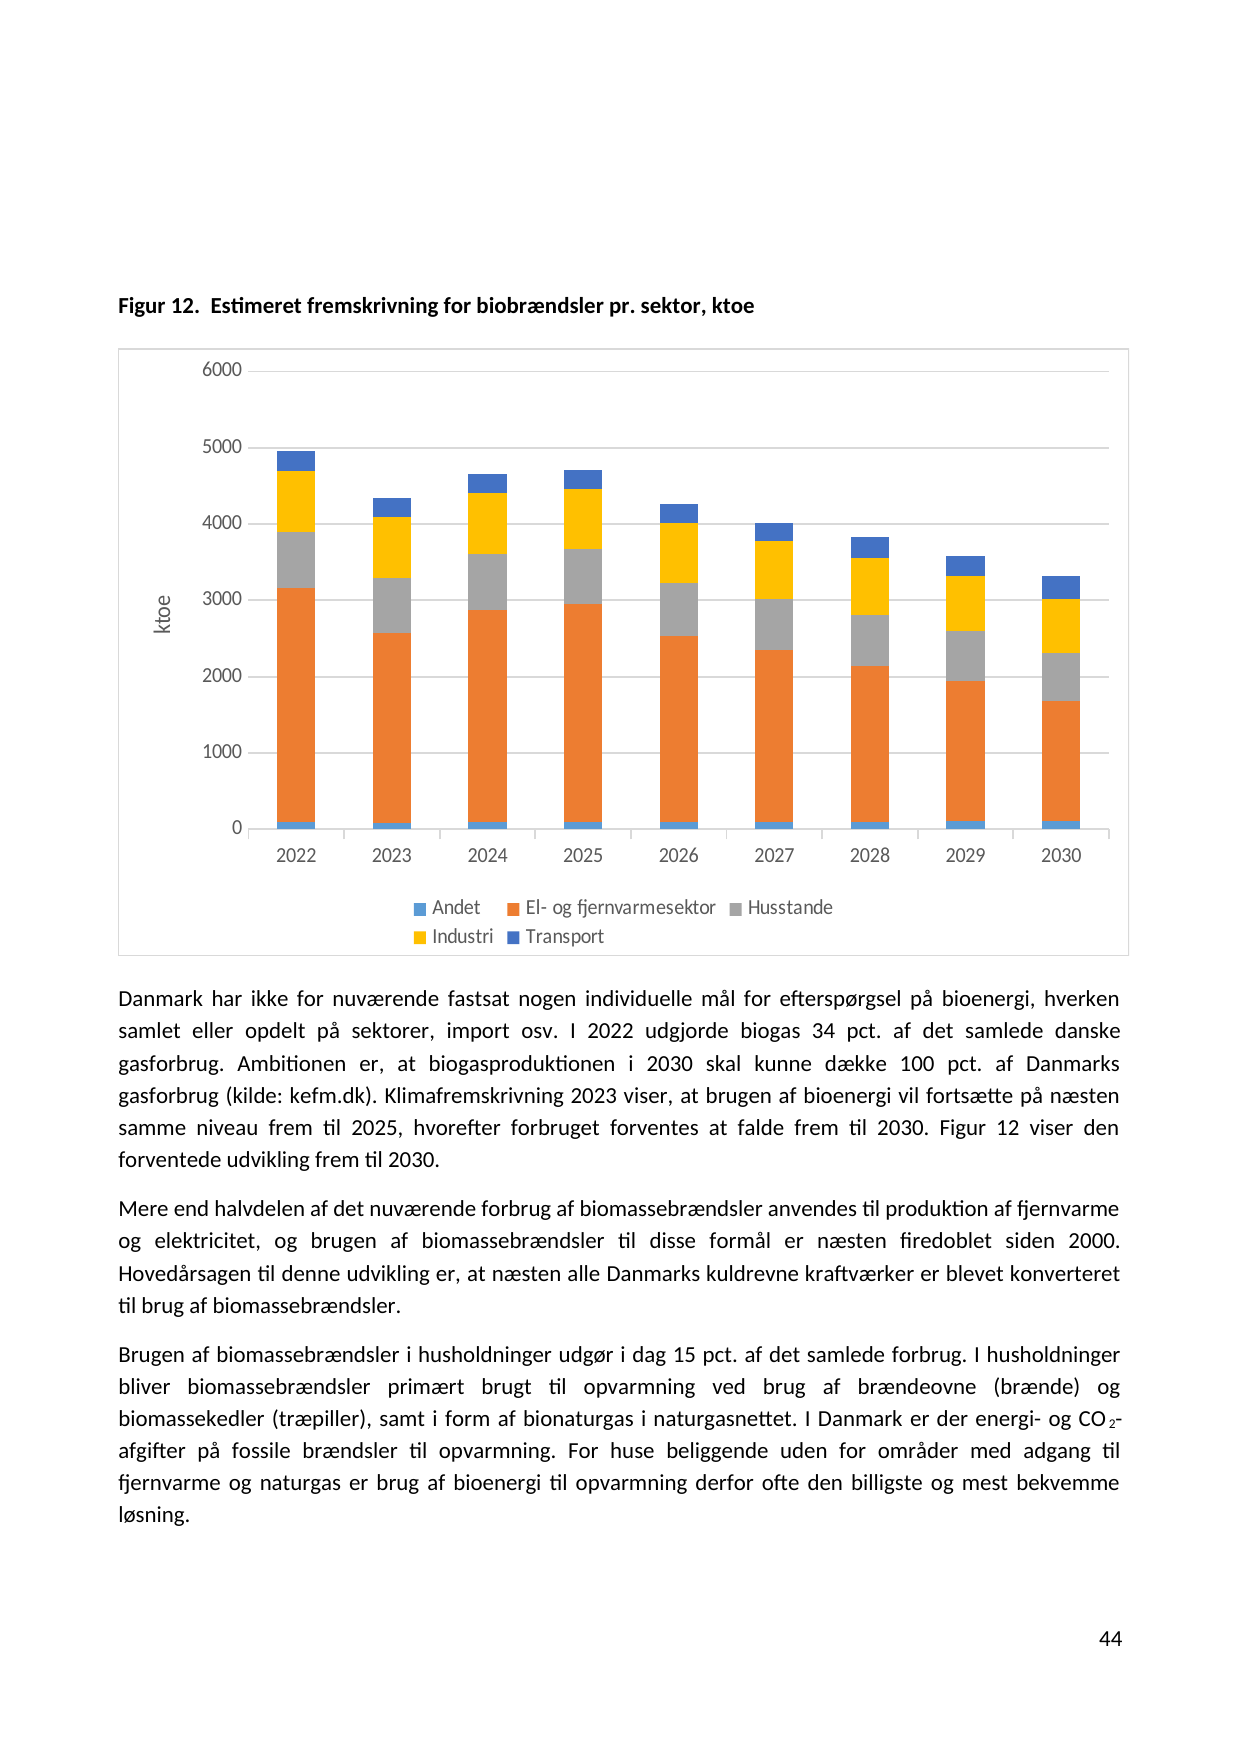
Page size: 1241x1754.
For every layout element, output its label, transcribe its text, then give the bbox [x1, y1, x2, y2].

text Figur 12. Estimeret fremskrivning for biobrændsler pr. sektor, ktoe [118, 292, 1122, 319]
text Brugen af biomassebrændsler i husholdninger udgør i dag 15 pct. af det samlede forbrug. I husholdninger bliver biomassebrændsler primært brugt til opvarmning ved brug af brændeovne (brænde) og biomassekedler (træpiller), samt i form af bionaturgas i naturgasnettet. I Danmark er der energi- og CO2-afgifter på fossile brændsler til opvarmning. For huse beliggende uden for områder med adgang til fjernvarme og naturgas er brug af bioenergi til opvarmning derfor ofte den billigste og mest bekvemme løsning. [118, 1340, 1122, 1529]
text Danmark har ikke for nuværende fastsat nogen individuelle mål for efterspørgsel på bioenergi, hverken samlet eller opdelt på sektorer, import osv. I 2022 udgjorde biogas 34 pct. af det samlede danske gasforbrug. Ambitionen er, at biogasproduktionen i 2030 skal kunne dække 100 pct. af Danmarks gasforbrug (kilde: kefm.dk). Klimafremskrivning 2023 viser, at brugen af bioenergi vil fortsætte på næsten samme niveau frem til 2025, hvorefter forbruget forventes at falde frem til 2030. Figur 12 viser den forventede udvikling frem til 2030. [118, 984, 1122, 1173]
text Mere end halvdelen af det nuværende forbrug af biomassebrændsler anvendes til produktion af fjernvarme og elektricitet, og brugen af biomassebrændsler til disse formål er næsten firedoblet siden 2000. Hovedårsagen til denne udvikling er, at næsten alle Danmarks kuldrevne kraftværker er blevet konverteret til brug af biomassebrændsler. [118, 1194, 1122, 1319]
